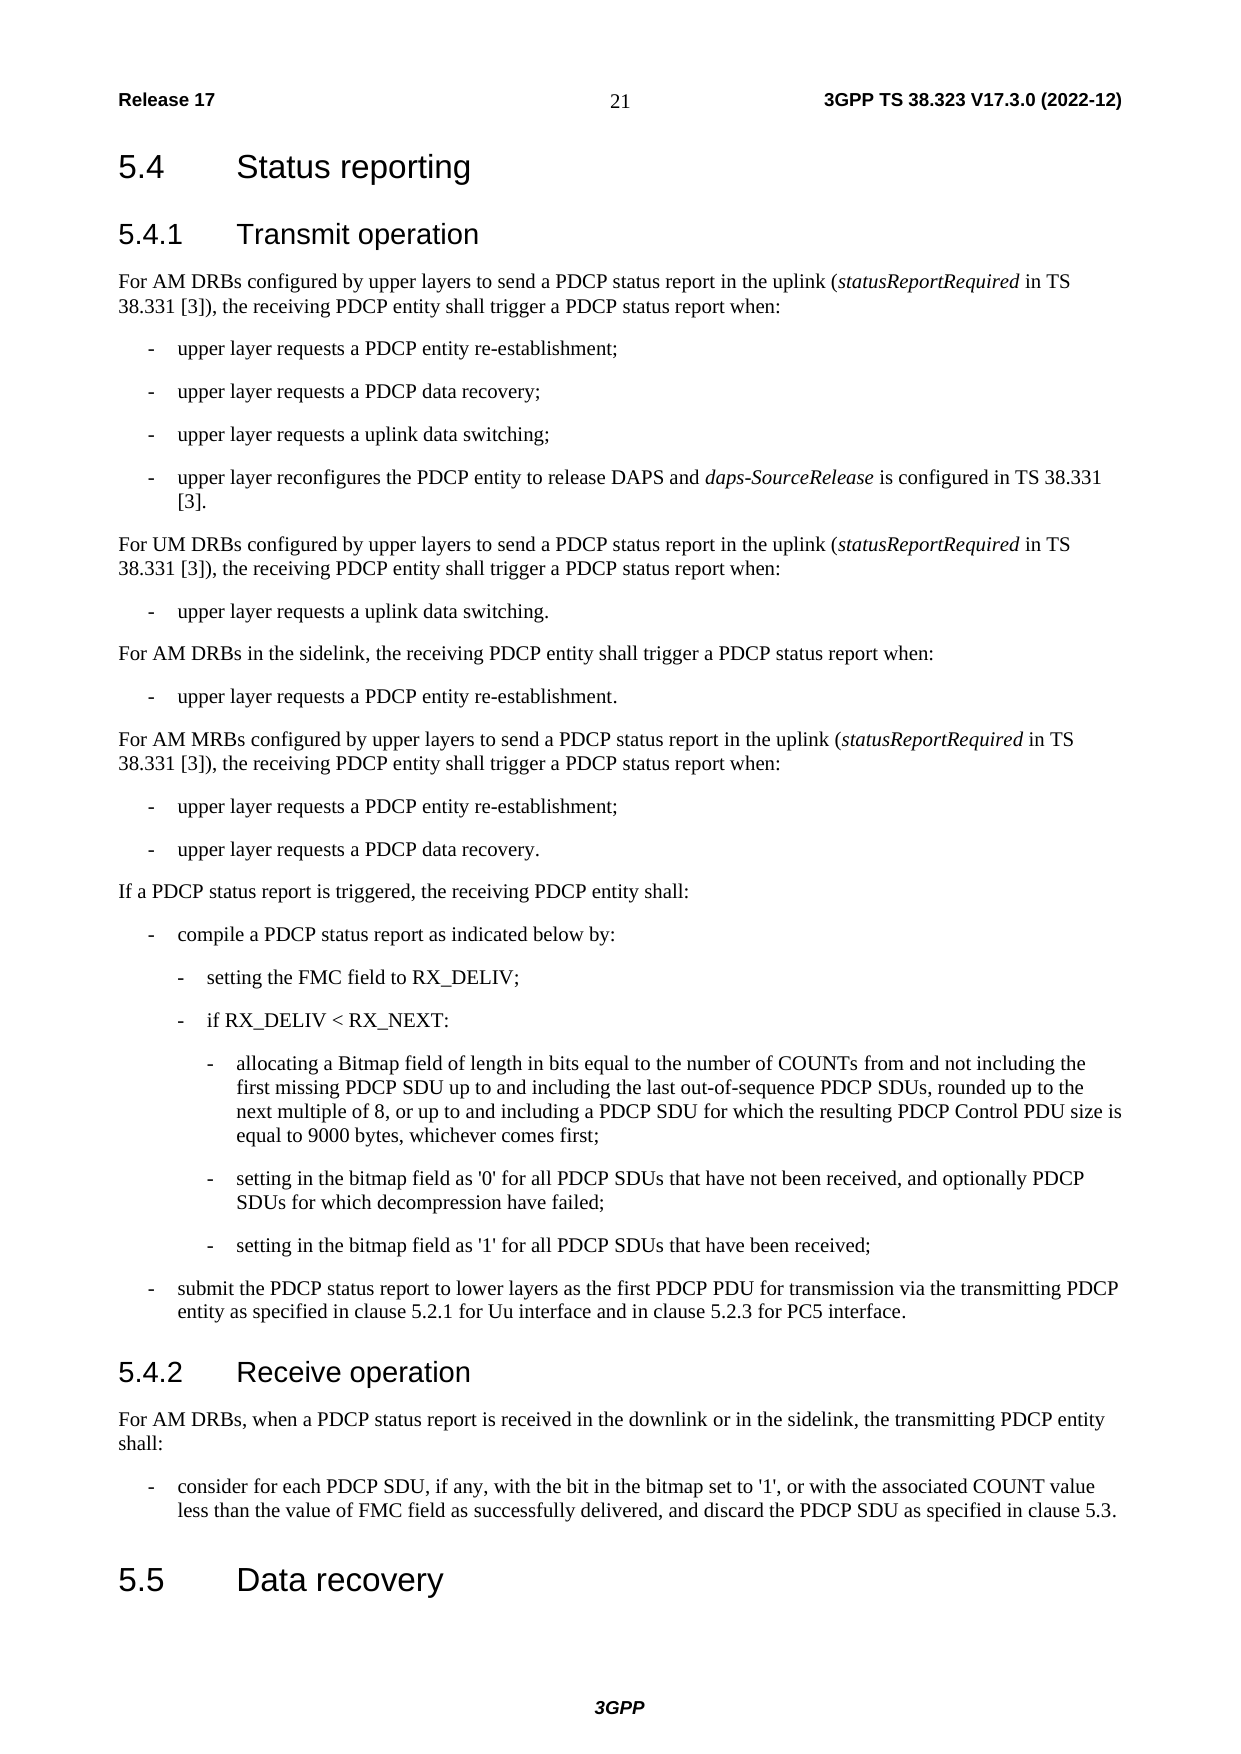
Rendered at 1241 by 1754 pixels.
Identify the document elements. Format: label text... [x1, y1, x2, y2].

text - upper layer requests a PDCP entity re-establishment. [148, 684, 1122, 708]
text If a PDCP status report is triggered, the receiving PDCP entity shall: [118, 879, 1122, 903]
text - upper layer requests a PDCP entity re-establishment; [148, 794, 1122, 818]
text - allocating a Bitmap field of length in bits equal to the number of COUNTs from and not including the first missing PDCP SDU up to and including the last out-of-sequence PDCP SDUs, rounded up to the next multiple of 8, or up to and including a PDCP SDU for which the resulting PDCP Control PDU size is equal to 9000 bytes, whichever comes first; [207, 1051, 1122, 1147]
text - setting in the bitmap field as '0' for all PDCP SDUs that have not been received, and optionally PDCP SDUs for which decompression have failed; [207, 1166, 1122, 1214]
text - upper layer requests a uplink data switching; [148, 422, 1122, 446]
text - submit the PDCP status report to lower layers as the first PDCP PDU for transmission via the transmitting PDCP entity as specified in clause 5.2.1 for Uu interface and in clause 5.2.3 for PC5 interface. [148, 1275, 1122, 1323]
text - if RX_DELIV < RX_NEXT: [177, 1008, 1122, 1032]
subtitle 5.5 Data recovery [118, 1559, 1122, 1598]
text For AM DRBs configured by upper layers to send a PDCP status report in the uplink (statusReportRequired in TS 38.331 [3]), the receiving PDCP entity shall trigger a PDCP status report when: [118, 269, 1122, 318]
text - upper layer requests a PDCP data recovery. [148, 837, 1122, 861]
text - upper layer requests a PDCP entity re-establishment; [148, 336, 1122, 360]
text - upper layer requests a uplink data switching. [148, 598, 1122, 623]
text - upper layer reconfigures the PDCP entity to release DAPS and daps-SourceRelease is configured in TS 38.331 [3]. [148, 465, 1122, 513]
text - setting in the bitmap field as '1' for all PDCP SDUs that have been received; [207, 1233, 1122, 1257]
text - upper layer requests a PDCP data recovery; [148, 379, 1122, 403]
subtitle 5.4.1 Transmit operation [118, 217, 1122, 251]
text - setting the FMC field to RX_DELIV; [177, 965, 1122, 989]
text - consider for each PDCP SDU, if any, with the bit in the bitmap set to '1', or with the associated COUNT value less than the value of FMC field as successfully delivered, and discard the PDCP SDU as specified in clause 5.3. [148, 1474, 1122, 1522]
subtitle 5.4.2 Receive operation [118, 1355, 1122, 1388]
text For AM DRBs, when a PDCP status report is received in the downlink or in the sidelink, the transmitting PDCP entity shall: [118, 1407, 1122, 1455]
text For AM DRBs in the sidelink, the receiving PDCP entity shall trigger a PDCP status report when: [118, 641, 1122, 665]
text - compile a PDCP status report as indicated below by: [148, 922, 1122, 946]
text For AM MRBs configured by upper layers to send a PDCP status report in the uplink (statusReportRequired in TS 38.331 [3]), the receiving PDCP entity shall trigger a PDCP status report when: [118, 727, 1122, 775]
subtitle 5.4 Status reporting [118, 147, 1122, 186]
text For UM DRBs configured by upper layers to send a PDCP status report in the uplink (statusReportRequired in TS 38.331 [3]), the receiving PDCP entity shall trigger a PDCP status report when: [118, 532, 1122, 580]
